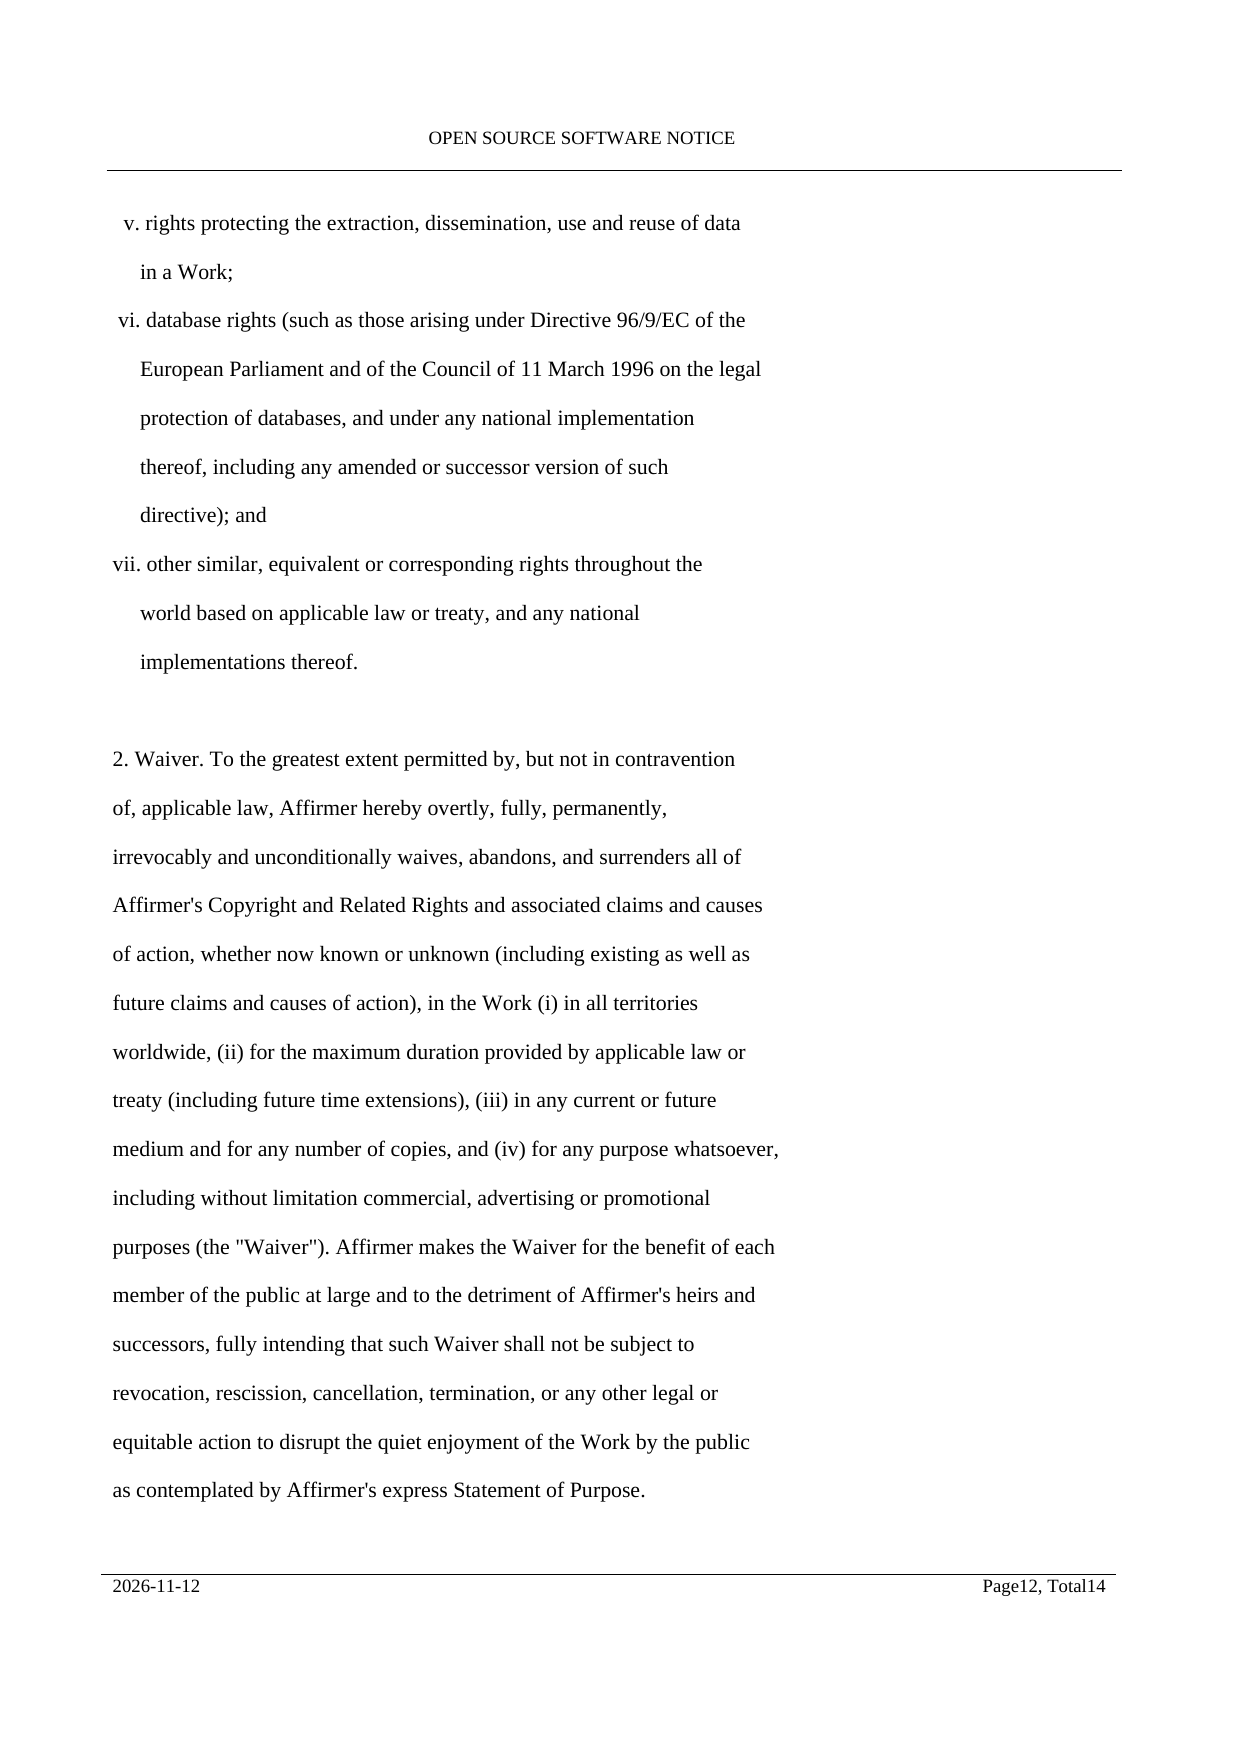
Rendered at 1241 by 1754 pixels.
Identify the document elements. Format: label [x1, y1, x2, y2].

text [112, 206, 1128, 1506]
